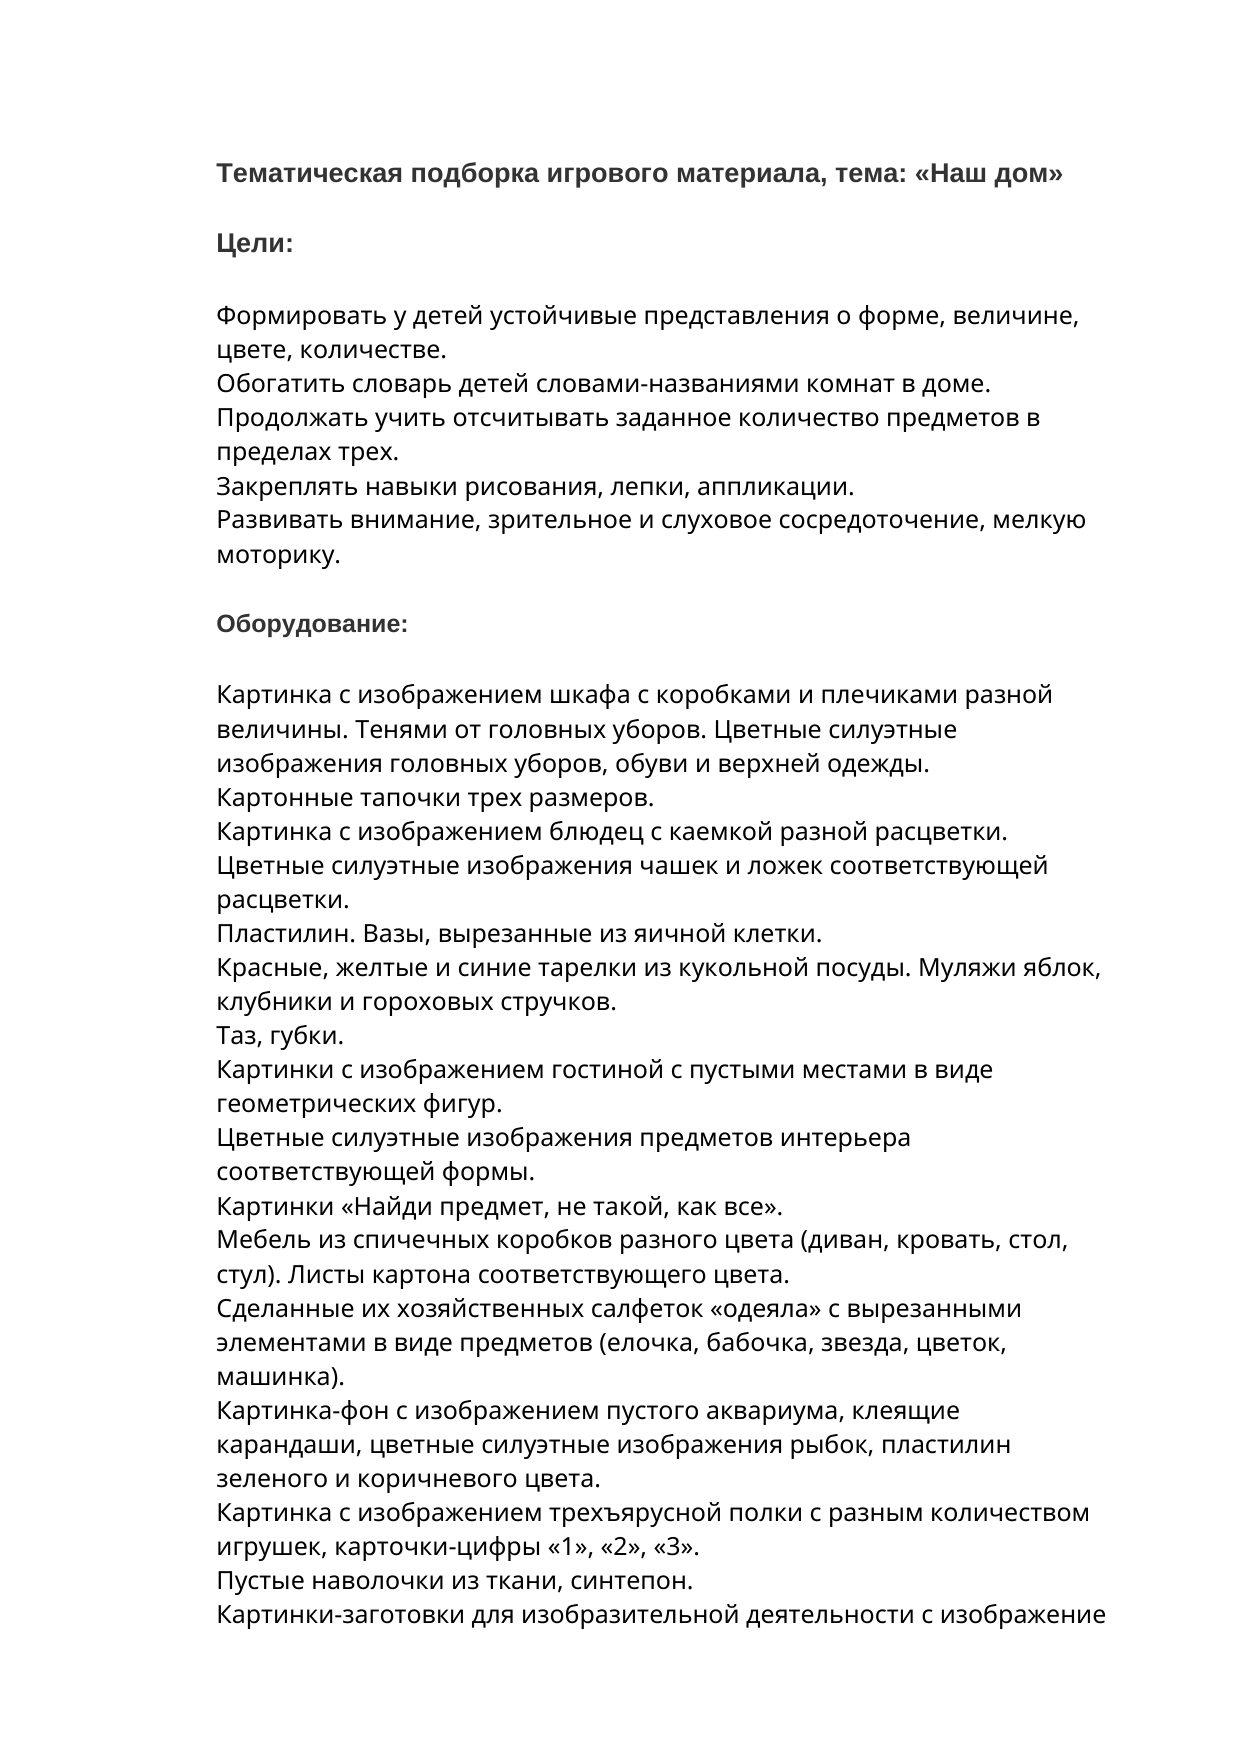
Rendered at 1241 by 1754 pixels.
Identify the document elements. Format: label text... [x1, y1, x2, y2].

text Оборудование: [216, 609, 1113, 638]
text Цели: [216, 227, 1113, 259]
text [216, 677, 1113, 1631]
text Формировать у детей устойчивые представления о форме, величине, цвете, количестве. Обогатить словарь детей словами-названиями комнат в доме. Продолжать учить отсчитывать заданное количество предметов в пределах трех. Закреплять навыки рисования, лепки, аппликации. Развивать внимание, зрительное и слуховое сосредоточение, мелкую моторику. [216, 298, 1113, 570]
text Тематическая подборка игрового материала, тема: «Наш дом» [216, 157, 1113, 188]
